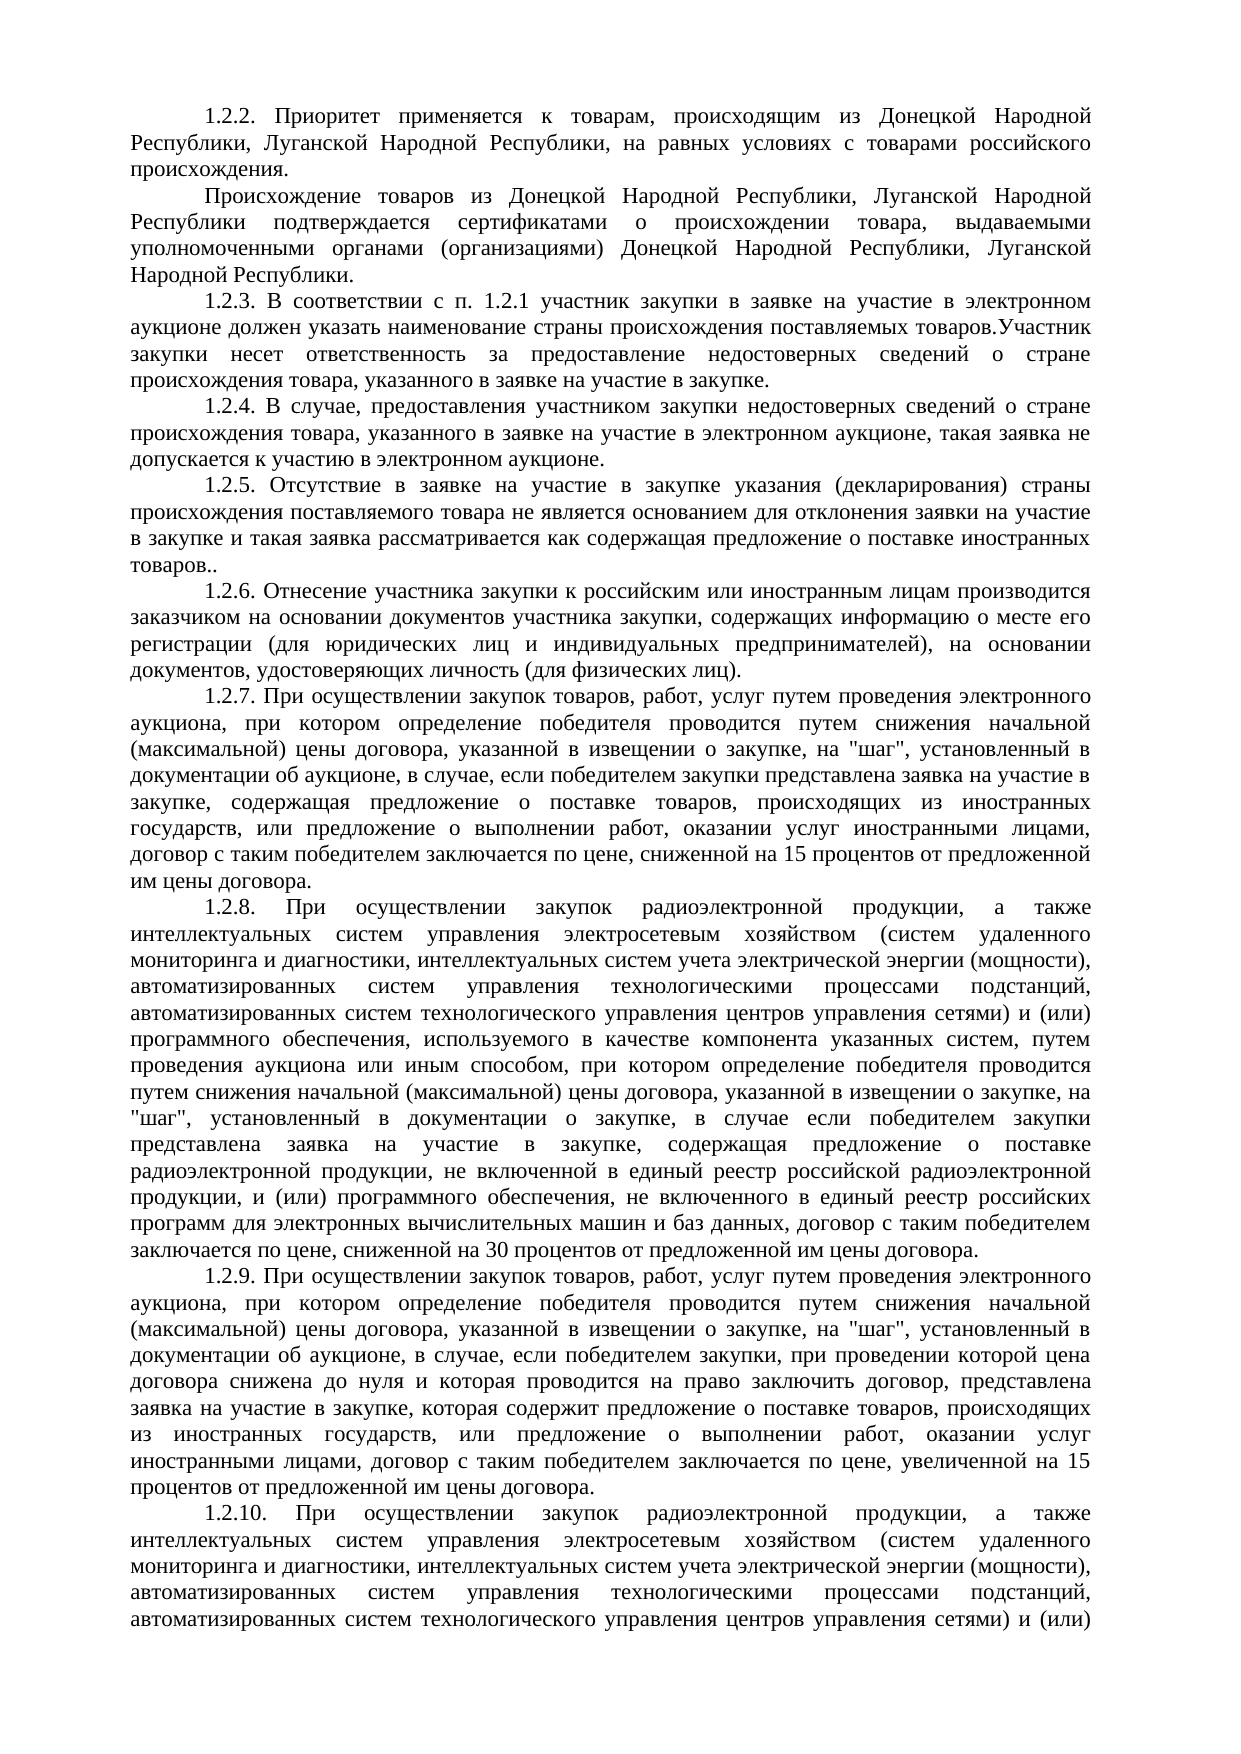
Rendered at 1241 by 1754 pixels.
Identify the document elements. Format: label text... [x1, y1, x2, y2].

text 1.2.4. В случае, предоставления участником закупки недостоверных сведений о стране происхождения товара, указанного в заявке на участие в электронном аукционе, такая заявка не допускается к участию в электронном аукционе. [130, 392, 1092, 472]
text 1.2.9. При осуществлении закупок товаров, работ, услуг путем проведения электронного аукциона, при котором определение победителя проводится путем снижения начальной (максимальной) цены договора, указанной в извещении о закупке, на "шаг", установленный в документации об аукционе, в случае, если победителем закупки, при проведении которой цена договора снижена до нуля и которая проводится на право заключить договор, представлена заявка на участие в закупке, которая содержит предложение о поставке товаров, происходящих из иностранных государств, или предложение о выполнении работ, оказании услуг иностранными лицами, договор с таким победителем заключается по цене, увеличенной на 15 процентов от предложенной им цены договора. [130, 1262, 1092, 1499]
text 1.2.6. Отнесение участника закупки к российским или иностранным лицам производится заказчиком на основании документов участника закупки, содержащих информацию о месте его регистрации (для юридических лиц и индивидуальных предпринимателей), на основании документов, удостоверяющих личность (для физических лиц). [130, 577, 1092, 682]
text 1.2.8. При осуществлении закупок радиоэлектронной продукции, а также интеллектуальных систем управления электросетевым хозяйством (систем удаленного мониторинга и диагностики, интеллектуальных систем учета электрической энергии (мощности), автоматизированных систем управления технологическими процессами подстанций, автоматизированных систем технологического управления центров управления сетями) и (или) программного обеспечения, используемого в качестве компонента указанных систем, путем проведения аукциона или иным способом, при котором определение победителя проводится путем снижения начальной (максимальной) цены договора, указанной в извещении о закупке, на "шаг", установленный в документации о закупке, в случае если победителем закупки представлена заявка на участие в закупке, содержащая предложение о поставке радиоэлектронной продукции, не включенной в единый реестр российской радиоэлектронной продукции, и (или) программного обеспечения, не включенного в единый реестр российских программ для электронных вычислительных машин и баз данных, договор с таким победителем заключается по цене, сниженной на 30 процентов от предложенной им цены договора. [130, 893, 1092, 1262]
text 1.2.2. Приоритет применяется к товарам, происходящим из Донецкой Народной Республики, Луганской Народной Республики, на равных условиях с товарами российского происхождения. [130, 103, 1092, 182]
text 1.2.7. При осуществлении закупок товаров, работ, услуг путем проведения электронного аукциона, при котором определение победителя проводится путем снижения начальной (максимальной) цены договора, указанной в извещении о закупке, на "шаг", установленный в документации об аукционе, в случае, если победителем закупки представлена заявка на участие в закупке, содержащая предложение о поставке товаров, происходящих из иностранных государств, или предложение о выполнении работ, оказании услуг иностранными лицами, договор с таким победителем заключается по цене, сниженной на 15 процентов от предложенной им цены договора. [130, 682, 1092, 893]
text 1.2.5. Отсутствие в заявке на участие в закупке указания (декларирования) страны происхождения поставляемого товара не является основанием для отклонения заявки на участие в закупке и такая заявка рассматривается как содержащая предложение о поставке иностранных товаров.. [130, 472, 1092, 577]
text Происхождение товаров из Донецкой Народной Республики, Луганской Народной Республики подтверждается сертификатами о происхождении товара, выдаваемыми уполномоченными органами (организациями) Донецкой Народной Республики, Луганской Народной Республики. [130, 182, 1092, 287]
text 1.2.3. В соответствии с п. 1.2.1 участник закупки в заявке на участие в электронном аукционе должен указать наименование страны происхождения поставляемых товаров.Участник закупки несет ответственность за предоставление недостоверных сведений о стране происхождения товара, указанного в заявке на участие в закупке. [130, 287, 1092, 392]
